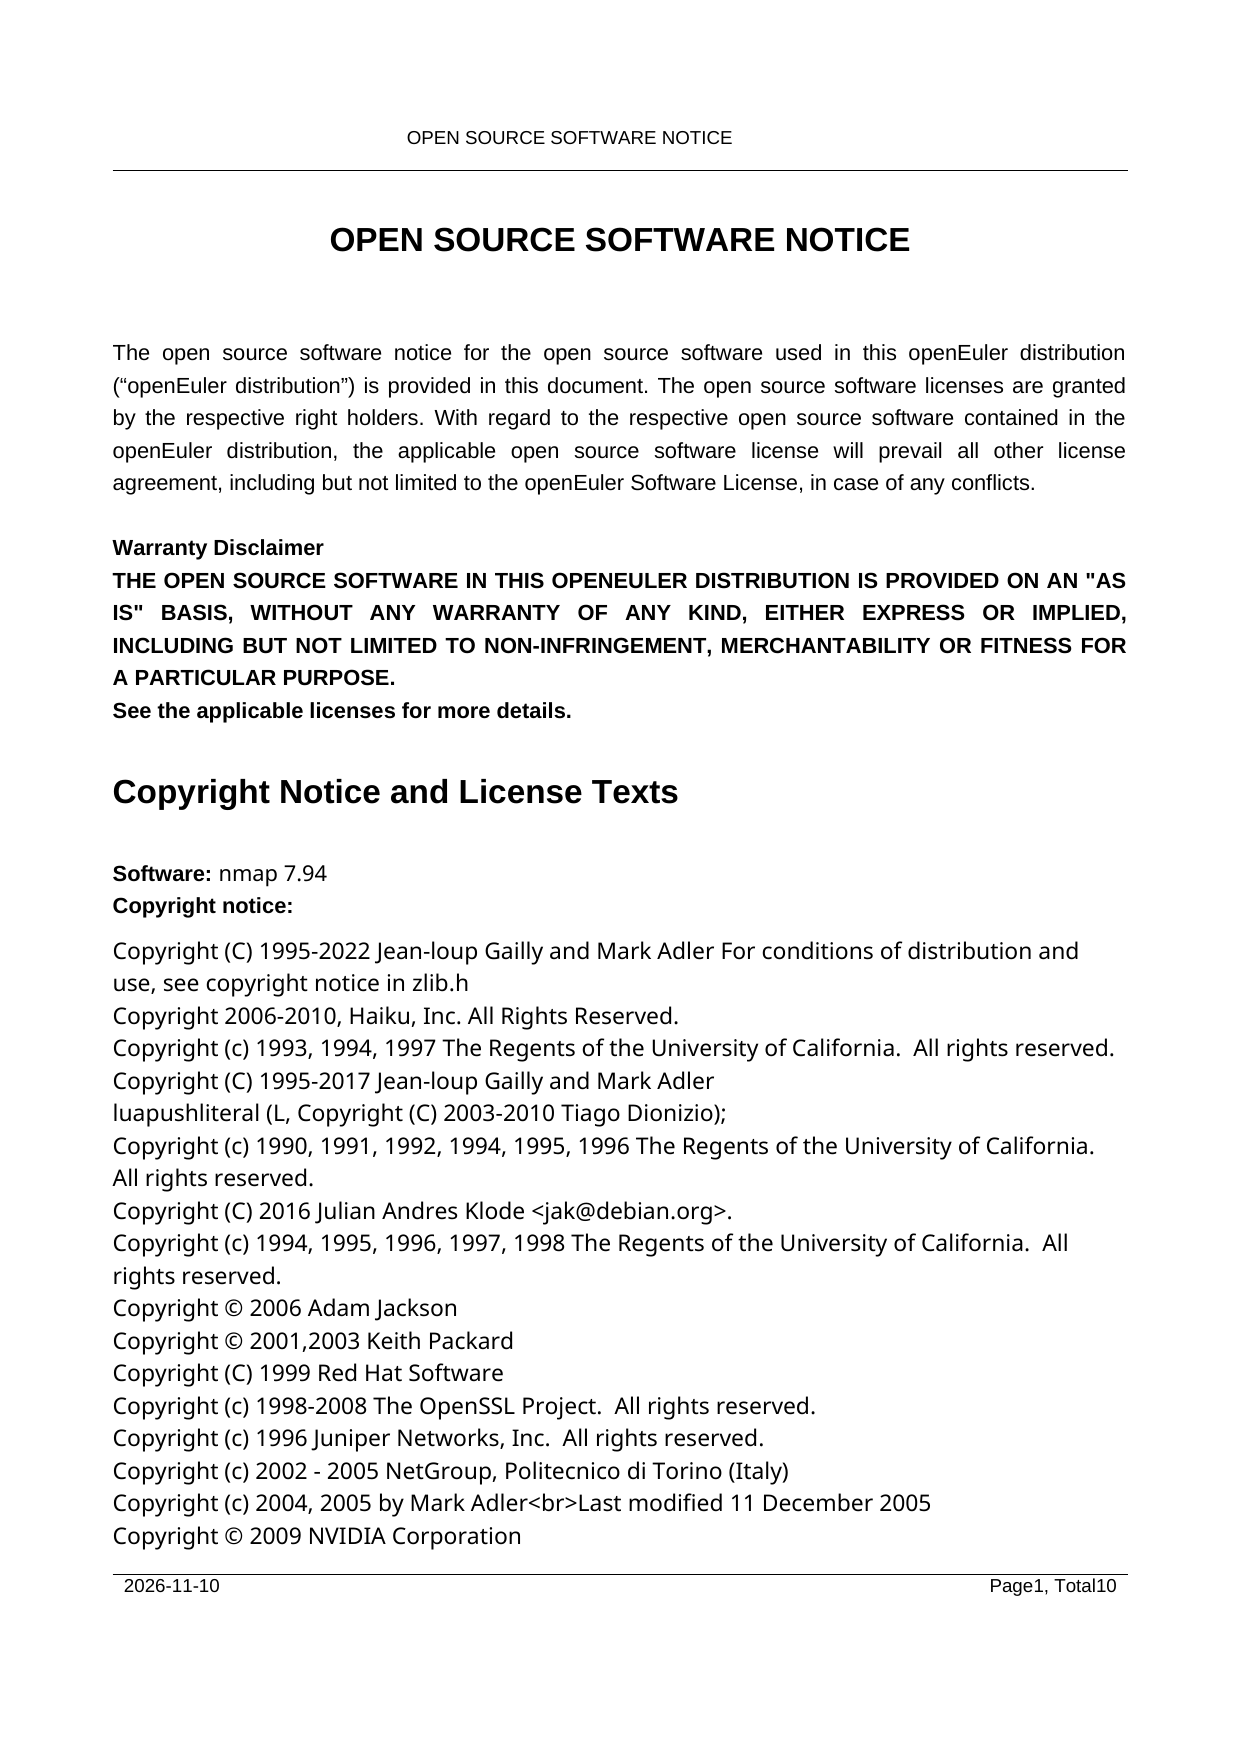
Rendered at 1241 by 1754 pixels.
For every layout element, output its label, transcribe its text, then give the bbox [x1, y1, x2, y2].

text The open source software notice for the open source software used in this openEuler distribution (“openEuler distribution”) is provided in this document. The open source software licenses are granted by the respective right holders. With regard to the respective open source software contained in the openEuler distribution, the applicable open source software license will prevail all other license agreement, including but not limited to the openEuler Software License, in case of any conflicts. [112, 336, 1128, 499]
text THE OPEN SOURCE SOFTWARE IN THIS OPENEULER DISTRIBUTION IS PROVIDED ON AN "AS IS" BASIS, WITHOUT ANY WARRANTY OF ANY KIND, EITHER EXPRESS OR IMPLIED, INCLUDING BUT NOT LIMITED TO NON-INFRINGEMENT, MERCHANTABILITY OR FITNESS FOR A PARTICULAR PURPOSE. See the applicable licenses for more details. [112, 564, 1128, 726]
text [112, 934, 1128, 1551]
text OPEN SOURCE SOFTWARE NOTICE [112, 206, 1128, 271]
text Copyright notice: [112, 889, 1128, 921]
text Copyright Notice and License Texts [112, 759, 1128, 824]
text Warranty Disclaimer [112, 531, 1128, 564]
title Software: nmap 7.94 [112, 856, 1128, 889]
